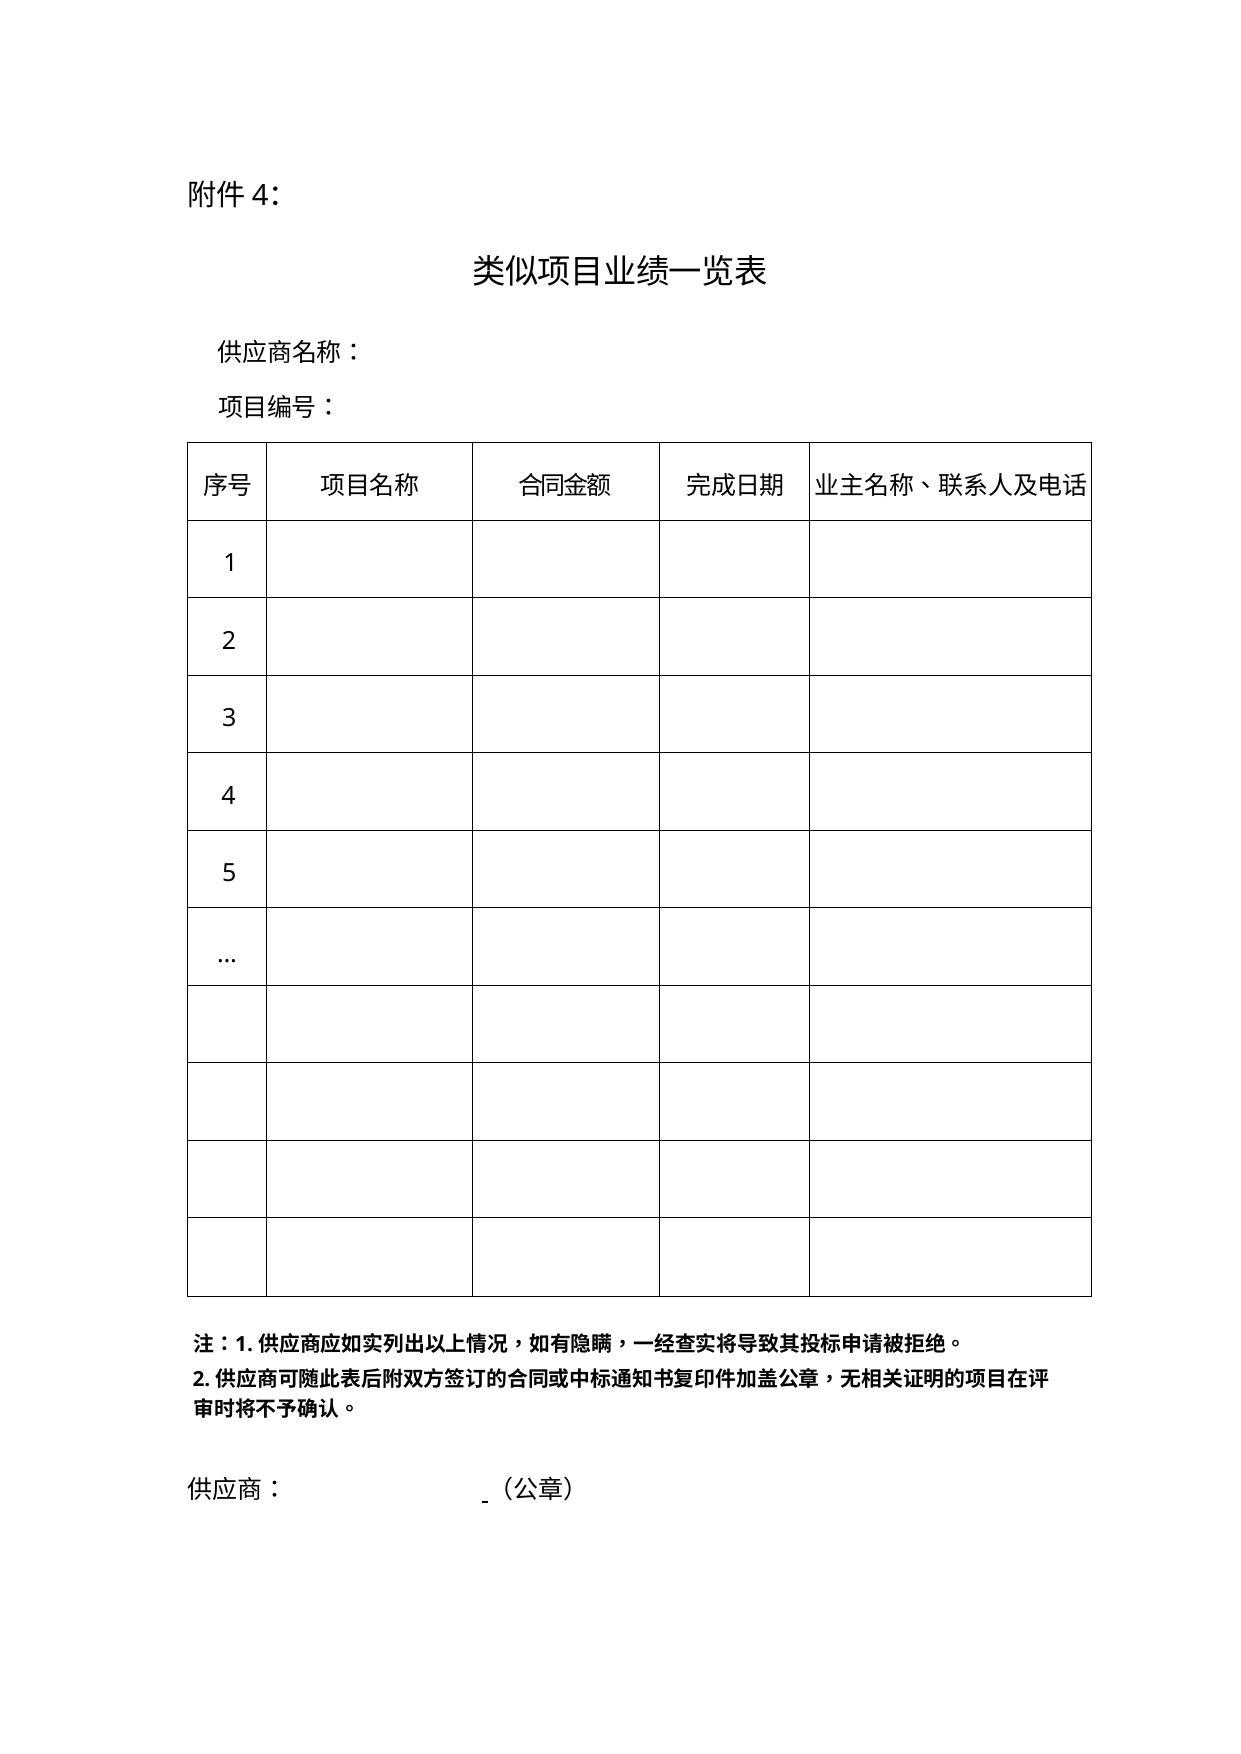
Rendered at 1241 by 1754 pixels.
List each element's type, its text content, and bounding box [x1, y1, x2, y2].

text 附件4： [187, 171, 1053, 214]
table_cell [267, 1218, 472, 1296]
table_cell [473, 521, 659, 597]
table_cell 3 [188, 676, 266, 752]
table_cell [473, 831, 659, 907]
table_cell [267, 598, 472, 675]
table_cell 1 [188, 521, 266, 597]
text 注：1. 供应商应如实列出以上情况，如有隐瞒，一经查实将导致其投标申请被拒绝。 [193, 1328, 1053, 1357]
table_cell [188, 986, 266, 1062]
table_cell [267, 986, 472, 1062]
table_cell 5 [188, 831, 266, 907]
table_cell [267, 1141, 472, 1217]
table_cell [810, 676, 1091, 752]
table_cell [188, 1218, 266, 1296]
table_cell [660, 908, 809, 985]
table_header 序号 [188, 443, 266, 520]
text 2. 供应商可随此表后附双方签订的合同或中标通知书复印件加盖公章，无相关证明的项目在评审时将不予确认。 [192, 1362, 1052, 1423]
table_cell [473, 1218, 659, 1296]
table_cell [473, 1063, 659, 1140]
table_cell [660, 1063, 809, 1140]
table_header 合同金额 [473, 443, 659, 520]
table_cell [810, 1218, 1091, 1296]
table_header 完成日期 [660, 443, 809, 520]
table_cell [267, 753, 472, 830]
table_cell [473, 908, 659, 985]
table_cell [810, 753, 1091, 830]
table_cell [660, 1141, 809, 1217]
table_cell [188, 1063, 266, 1140]
table_cell [473, 753, 659, 830]
table_cell [473, 676, 659, 752]
table_cell [660, 986, 809, 1062]
text 供应商名称： [218, 332, 1053, 369]
table_cell [660, 598, 809, 675]
table_cell 4 [188, 753, 266, 830]
table_cell [810, 598, 1091, 675]
table_header 业主名称、联系人及电话 [810, 443, 1091, 520]
table_cell [473, 1141, 659, 1217]
table_cell [267, 1063, 472, 1140]
table_cell [660, 831, 809, 907]
table_cell [267, 908, 472, 985]
table_cell [267, 676, 472, 752]
table_cell [810, 986, 1091, 1062]
table_cell [810, 1063, 1091, 1140]
text 类似项目业绩一览表 [187, 244, 1053, 293]
table_cell [660, 753, 809, 830]
table_header 项目名称 [267, 443, 472, 520]
text 项目编号： [218, 389, 1053, 423]
text 供应商： （公章） [187, 1456, 1053, 1521]
table_cell 2 [188, 598, 266, 675]
table_cell [473, 986, 659, 1062]
table_cell [810, 908, 1091, 985]
table_cell [660, 676, 809, 752]
table_cell [267, 831, 472, 907]
table_cell [188, 1141, 266, 1217]
table_cell [810, 1141, 1091, 1217]
table_cell … [188, 908, 266, 985]
table_cell [267, 521, 472, 597]
table_cell [473, 598, 659, 675]
table_cell [810, 831, 1091, 907]
table_cell [810, 521, 1091, 597]
table_cell [660, 521, 809, 597]
table_cell [660, 1218, 809, 1296]
